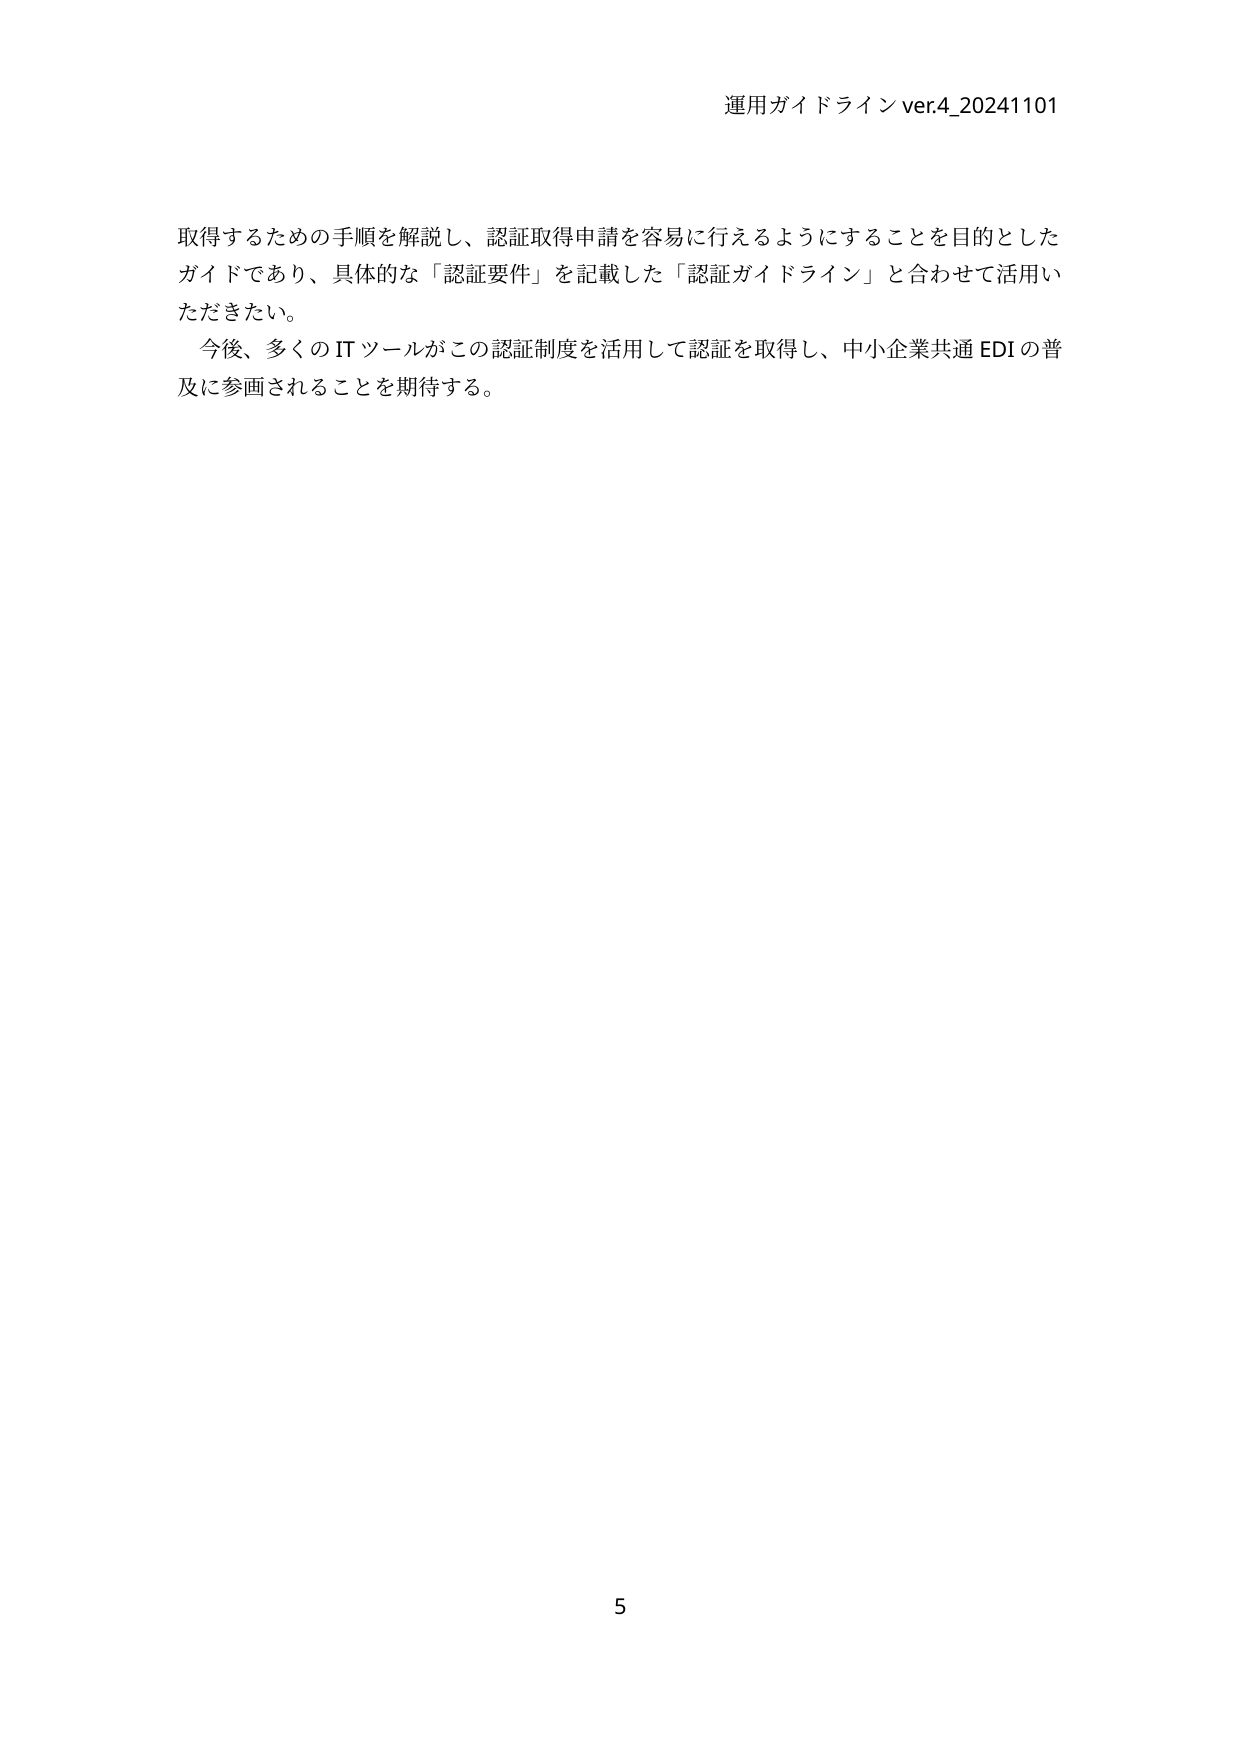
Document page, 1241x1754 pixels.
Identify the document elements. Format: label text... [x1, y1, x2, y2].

text 今後、多くのITツールがこの認証制度を活用して認証を取得し、中小企業共通EDIの普及に参画されることを期待する。 [177, 329, 1063, 404]
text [177, 217, 1063, 329]
